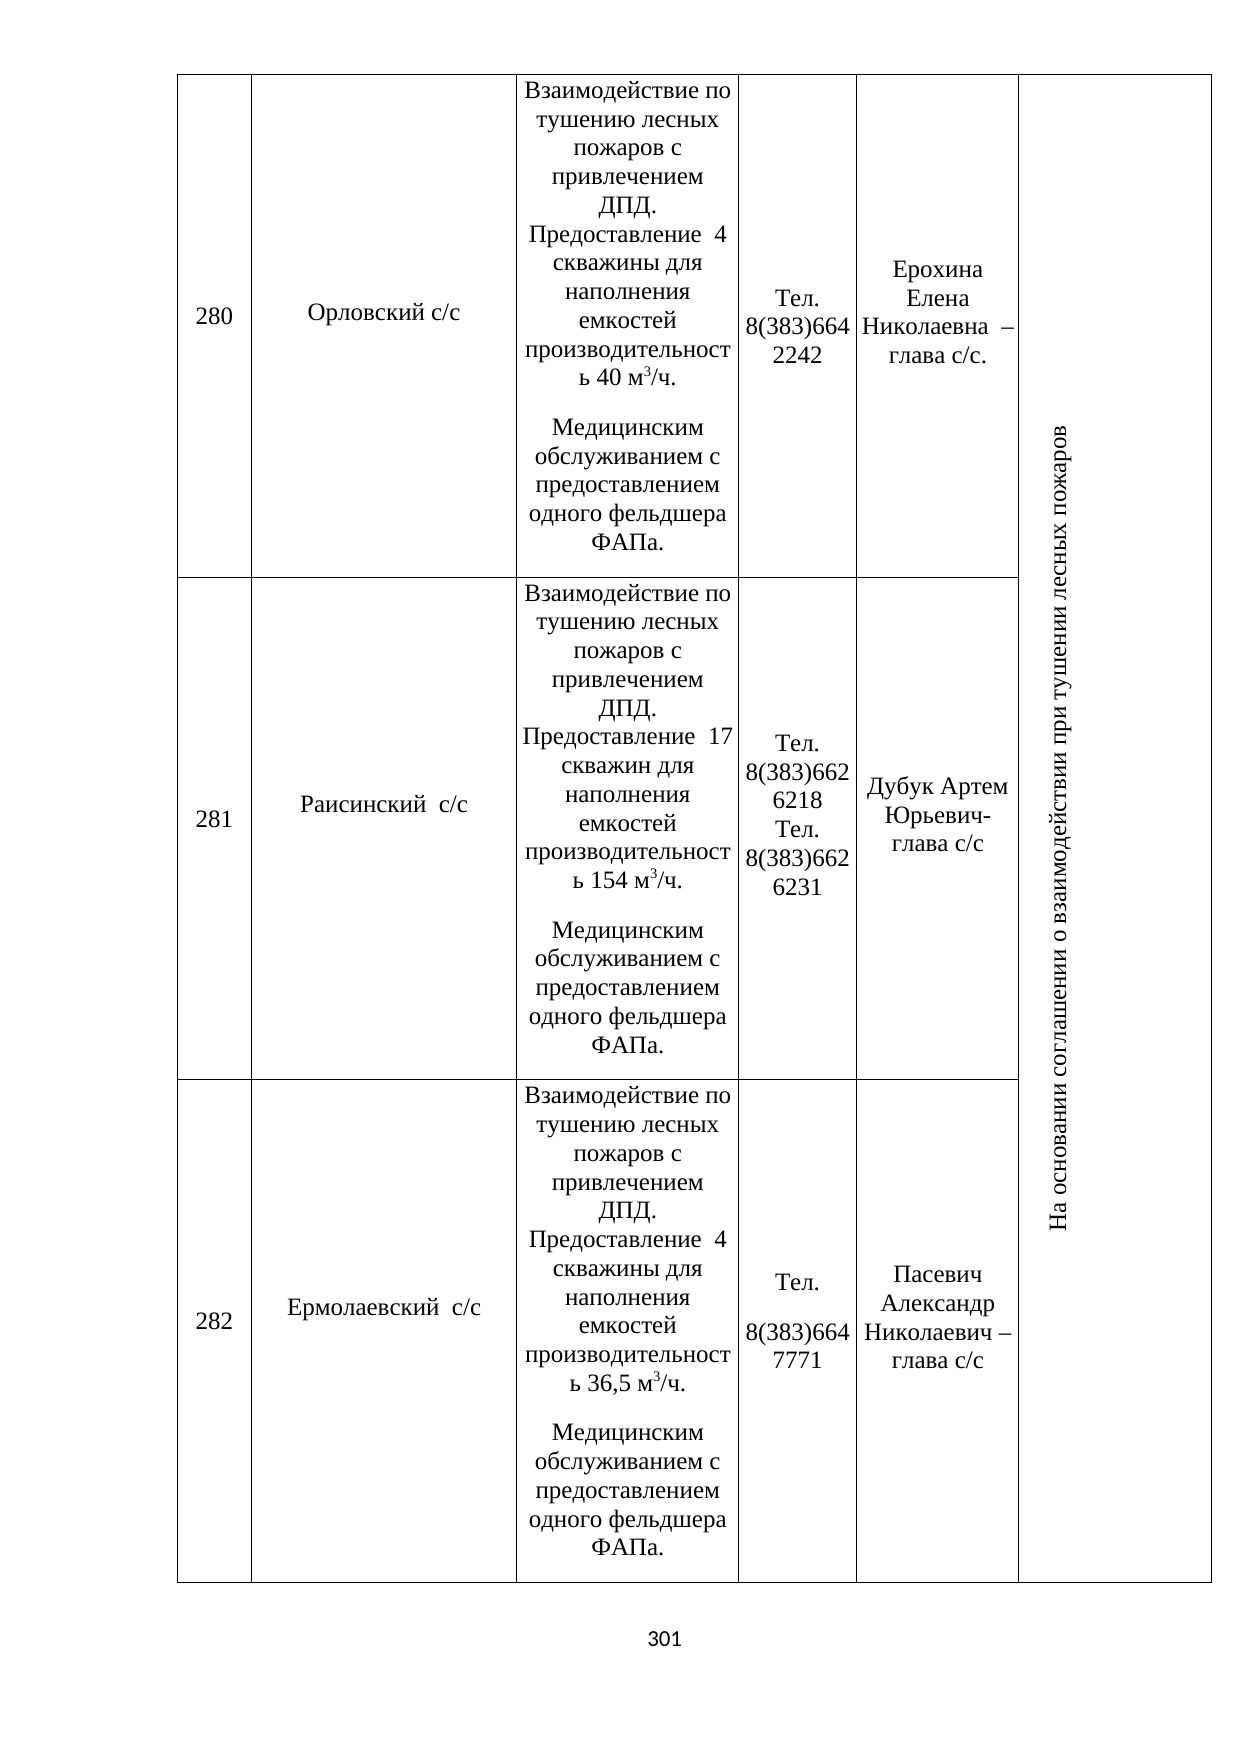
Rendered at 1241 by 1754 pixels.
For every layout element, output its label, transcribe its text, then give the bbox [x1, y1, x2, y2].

table_cell Тел. 8(383)6642242 [739, 75, 856, 577]
table_cell Взаимодействие по тушению лесных пожаров с привлечением ДПД. Предоставление 4 скважины для наполнения емкостей производительность 36,5 м3/ч. Медицинским обслуживанием с предоставлением одного фельдшера ФАПа. [517, 1080, 738, 1582]
table_cell Тел. 8(383)6647771 [739, 1080, 856, 1582]
table_cell 281 [178, 578, 251, 1079]
table_cell Орловский с/с [252, 75, 516, 577]
table_cell На основании соглашении о взаимодействии при тушении лесных пожаров [1019, 75, 1211, 1582]
table_cell Раисинский с/с [252, 578, 516, 1079]
table_cell Ерохина Елена Николаевна – глава с/с. [857, 75, 1018, 577]
table_cell Взаимодействие по тушению лесных пожаров с привлечением ДПД. Предоставление 4 скважины для наполнения емкостей производительность 40 м3/ч. Медицинским обслуживанием с предоставлением одного фельдшера ФАПа. [517, 75, 738, 577]
table_cell Взаимодействие по тушению лесных пожаров с привлечением ДПД. Предоставление 17 скважин для наполнения емкостей производительность 154 м3/ч. Медицинским обслуживанием с предоставлением одного фельдшера ФАПа. [517, 578, 738, 1079]
table_cell Ермолаевский с/с [252, 1080, 516, 1582]
table_cell Дубук Артем Юрьевич- глава с/с [857, 578, 1018, 1079]
table_cell 282 [178, 1080, 251, 1582]
table_cell Тел. 8(383)6626218 Тел. 8(383)6626231 [739, 578, 856, 1079]
table_cell Пасевич Александр Николаевич – глава с/с [857, 1080, 1018, 1582]
table_cell 280 [178, 75, 251, 577]
